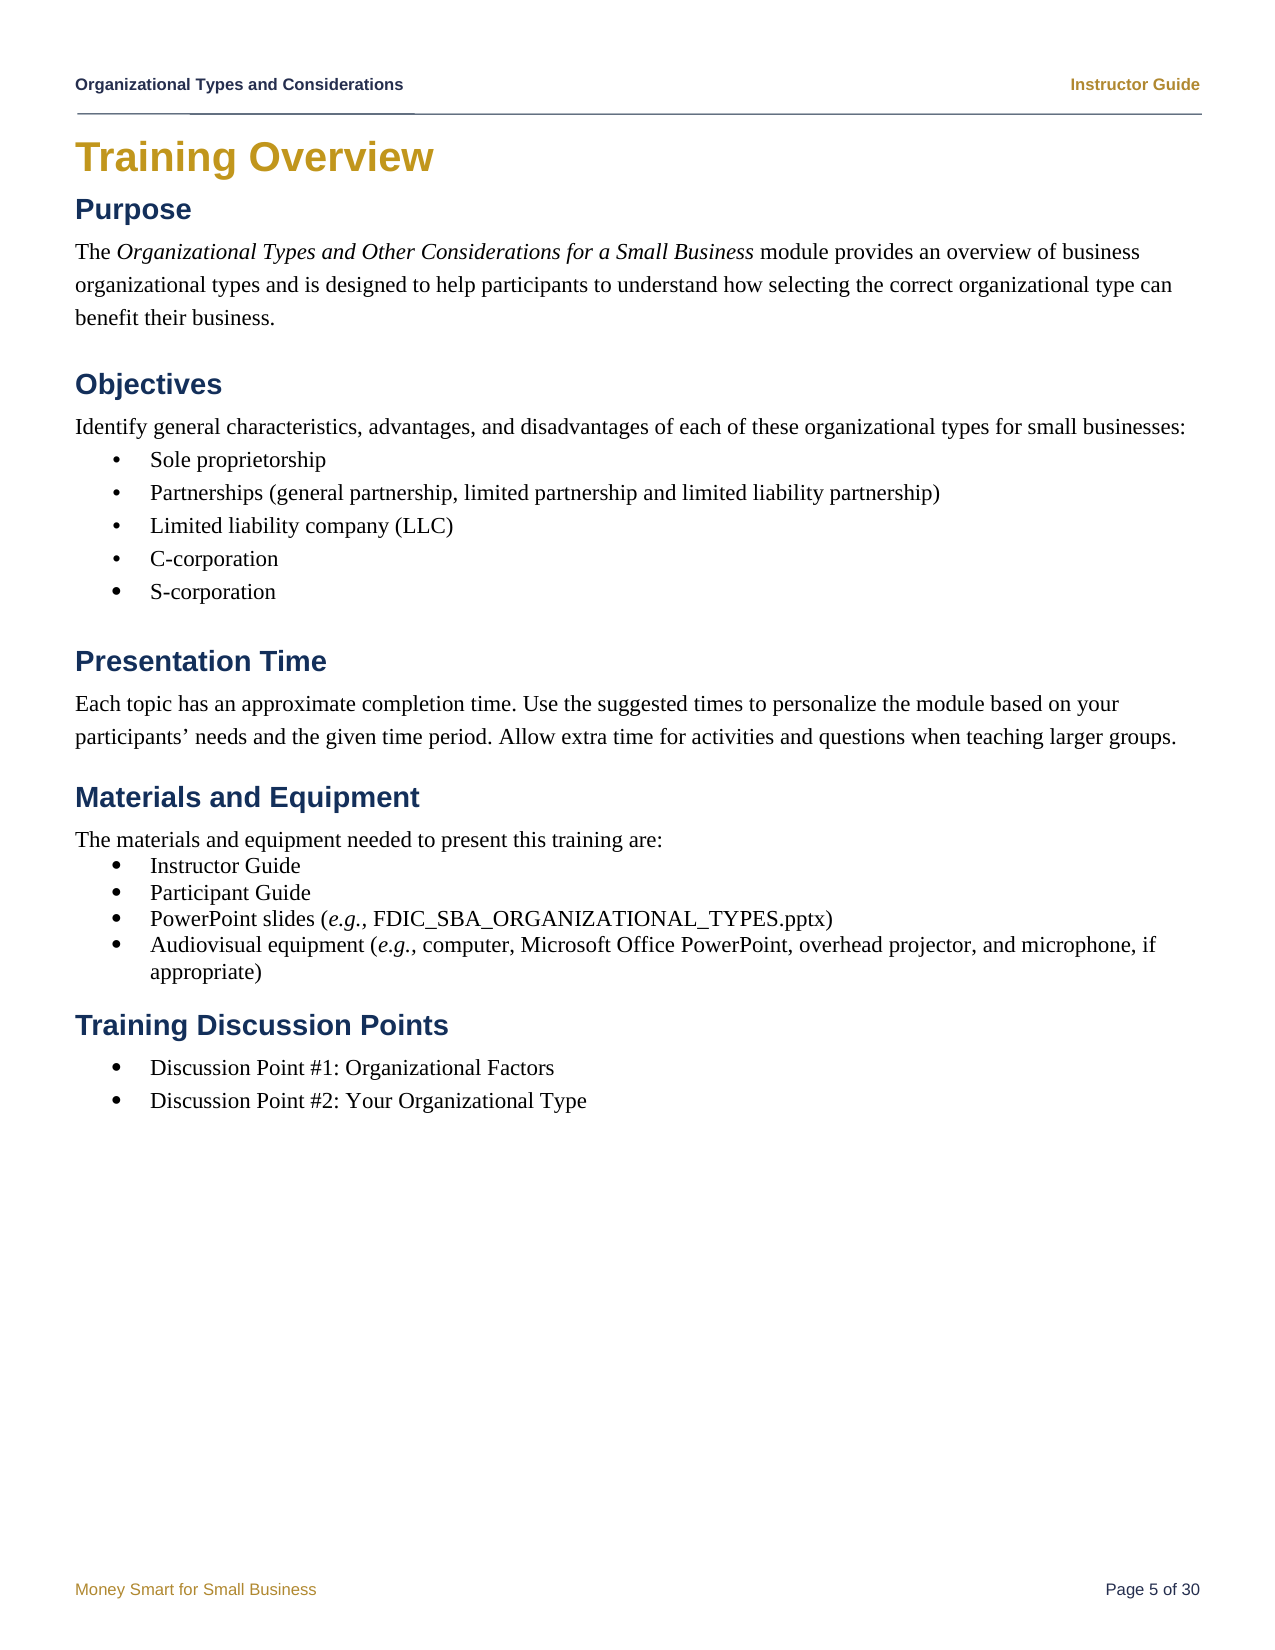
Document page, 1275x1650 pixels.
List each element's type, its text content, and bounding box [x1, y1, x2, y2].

list Limited liability company (LLC) [112, 512, 1200, 538]
subtitle Objectives [75, 367, 1200, 401]
subtitle Training Discussion Points [75, 1008, 1200, 1042]
list S-corporation [112, 578, 1200, 604]
list C-corporation [112, 545, 1200, 572]
text Discussion Point #1: Organizational Factors [112, 1054, 1200, 1081]
list Sole proprietorship [112, 446, 1200, 472]
subtitle Materials and Equipment [75, 780, 1200, 813]
subtitle Purpose [75, 192, 1200, 226]
text Identify general characteristics, advantages, and disadvantages of each of these organizational types for small businesses: [75, 413, 1200, 439]
list Instructor Guide [112, 852, 1200, 879]
list Partnerships (general partnership, limited partnership and limited liability partnership) [112, 479, 1200, 506]
subtitle Training Overview [75, 132, 1200, 180]
text Each topic has an approximate completion time. Use the suggested times to personalize the module based on your participants’ needs and the given time period. Allow extra time for activities and questions when teaching larger groups. [75, 690, 1200, 749]
text The materials and equipment needed to present this training are: [75, 826, 1200, 852]
list Discussion Point #2: Your Organizational Type [112, 1087, 1200, 1113]
list Participant Guide [112, 879, 1200, 905]
list PowerPoint slides (e.g., FDIC_SBA_ORGANIZATIONAL_TYPES.pptx) [112, 905, 1200, 931]
list Audiovisual equipment (e.g., computer, Microsoft Office PowerPoint, overhead projector, and microphone, if appropriate) [112, 931, 1200, 984]
subtitle Presentation Time [75, 644, 1200, 677]
text The Organizational Types and Other Considerations for a Small Business module provides an overview of business organizational types and is designed to help participants to understand how selecting the correct organizational type can benefit their business. [75, 238, 1200, 331]
